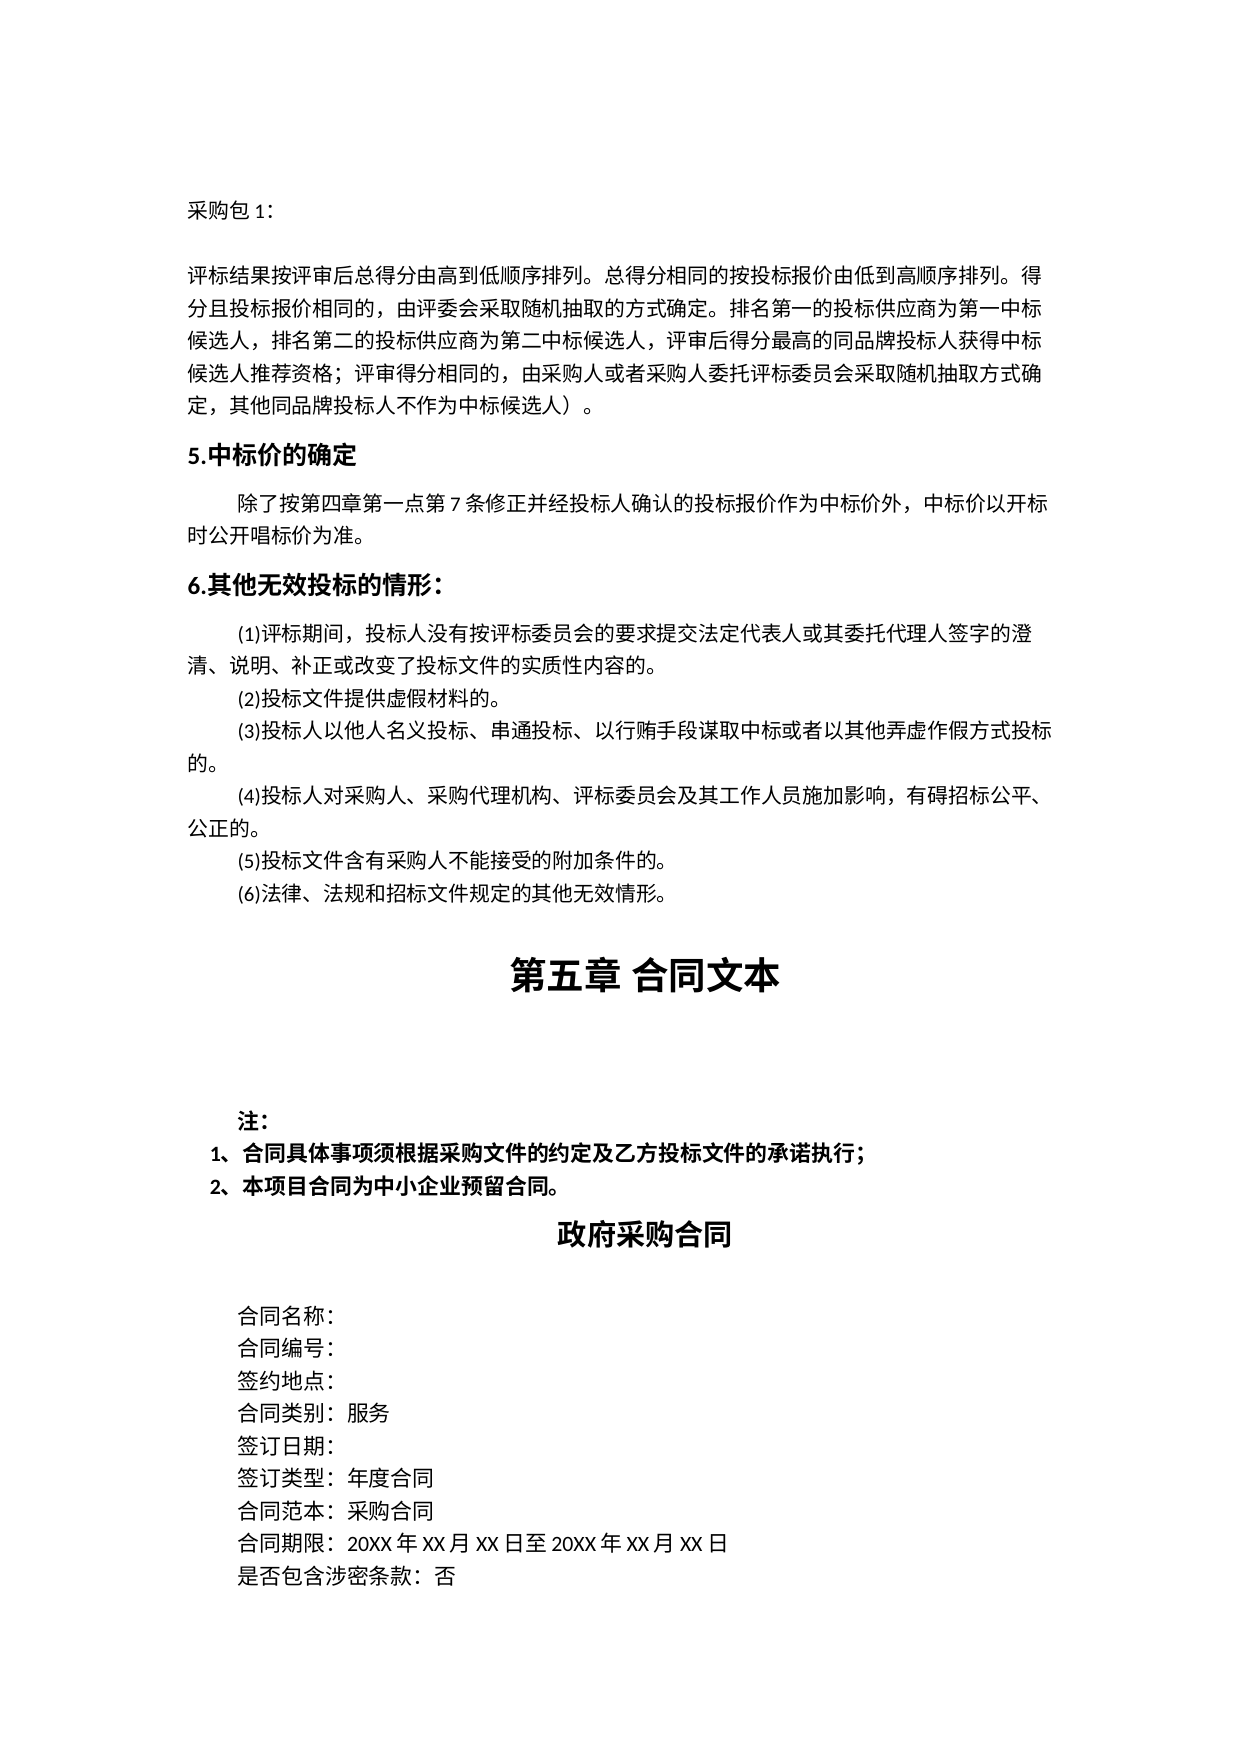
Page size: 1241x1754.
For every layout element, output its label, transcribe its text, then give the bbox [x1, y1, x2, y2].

text 合同期限：20XX年XX月XX日至20XX年XX月XX日 [187, 1527, 1053, 1559]
text (3)投标人以他人名义投标、串通投标、以行贿手段谋取中标或者以其他弄虚作假方式投标的。 [187, 714, 1053, 779]
text 合同编号： [187, 1332, 1053, 1364]
text 1、合同具体事项须根据采购文件的约定及乙方投标文件的承诺执行； [187, 1137, 1053, 1169]
text 签订类型：年度合同 [187, 1462, 1053, 1494]
text 是否包含涉密条款：否 [187, 1559, 1053, 1592]
text 签订日期： [187, 1429, 1053, 1462]
text 第五章 合同文本 [187, 942, 1053, 1007]
text (1)评标期间，投标人没有按评标委员会的要求提交法定代表人或其委托代理人签字的澄清、说明、补正或改变了投标文件的实质性内容的。 [187, 617, 1053, 682]
text (2)投标文件提供虚假材料的。 [187, 682, 1053, 714]
text 5.中标价的确定 [187, 422, 1053, 487]
text (6)法律、法规和招标文件规定的其他无效情形。 [187, 877, 1053, 909]
text 2、本项目合同为中小企业预留合同。 [187, 1169, 1053, 1202]
text 除了按第四章第一点第7条修正并经投标人确认的投标报价作为中标价外，中标价以开标时公开唱标价为准。 [187, 487, 1053, 552]
text 评标结果按评审后总得分由高到低顺序排列。总得分相同的按投标报价由低到高顺序排列。得分且投标报价相同的，由评委会采取随机抽取的方式确定。排名第一的投标供应商为第一中标候选人，排名第二的投标供应商为第二中标候选人，评审后得分最高的同品牌投标人获得中标候选人推荐资格；评审得分相同的，由采购人或者采购人委托评标委员会采取随机抽取方式确定，其他同品牌投标人不作为中标候选人）。 [187, 259, 1053, 422]
text 采购包1： [187, 194, 1053, 227]
text 注： [187, 1104, 1053, 1137]
text (4)投标人对采购人、采购代理机构、评标委员会及其工作人员施加影响，有碍招标公平、公正的。 [187, 779, 1053, 844]
text 合同范本：采购合同 [187, 1494, 1053, 1527]
text (5)投标文件含有采购人不能接受的附加条件的。 [187, 844, 1053, 877]
text 合同名称： [187, 1299, 1053, 1332]
text 政府采购合同 [187, 1202, 1053, 1267]
text 签约地点： [187, 1364, 1053, 1397]
text 6.其他无效投标的情形： [187, 552, 1053, 617]
text 合同类别：服务 [187, 1397, 1053, 1429]
